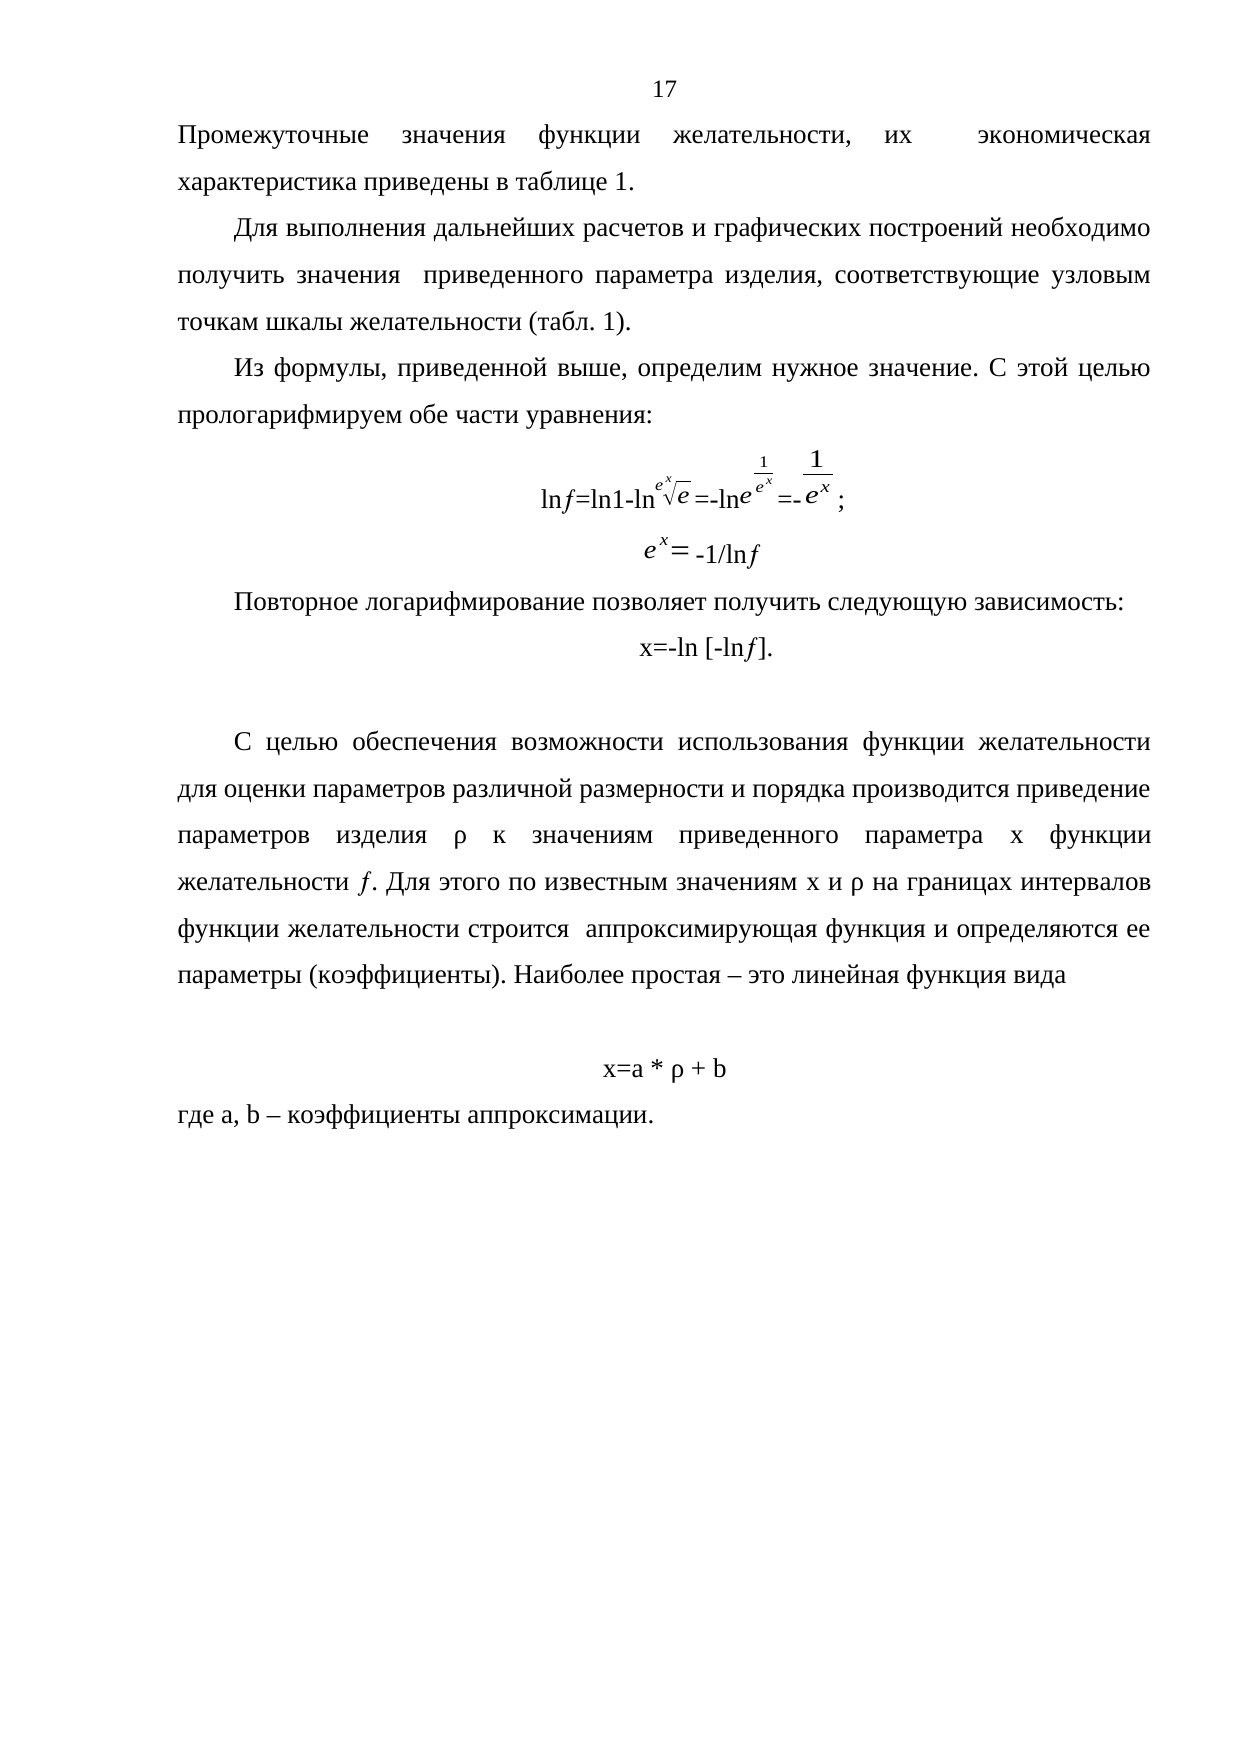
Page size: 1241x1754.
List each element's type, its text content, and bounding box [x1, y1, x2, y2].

text Повторное логарифмирование позволяет получить следующую зависимость: [177, 585, 1152, 616]
text x=-ln [-ln]. [177, 631, 1152, 663]
text где a, b – коэффициенты аппроксимации. [177, 1098, 1152, 1129]
text -1/ln [177, 530, 1152, 569]
text С целью обеспечения возможности использования функции желательности для оценки параметров различной размерности и порядка производится приведение параметров изделия ρ к значениям приведенного параметра x функции желательности . Для этого по известным значениям x и ρ на границах интервалов функции желательности строится аппроксимирующая функция и определяются ее параметры (коэффициенты). Наиболее простая – это линейная функция вида [177, 725, 1152, 989]
text Из формулы, приведенной выше, определим нужное значение. С этой целью прологарифмируем обе части уравнения: [177, 351, 1152, 429]
text x=a * ρ + b [177, 1052, 1152, 1083]
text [177, 118, 1152, 196]
text Для выполнения дальнейших расчетов и графических построений необходимо получить значения приведенного параметра изделия, соответствующие узловым точкам шкалы желательности (табл. 1). [177, 211, 1152, 336]
text ln=ln1-ln=-ln=-; [177, 445, 1152, 515]
